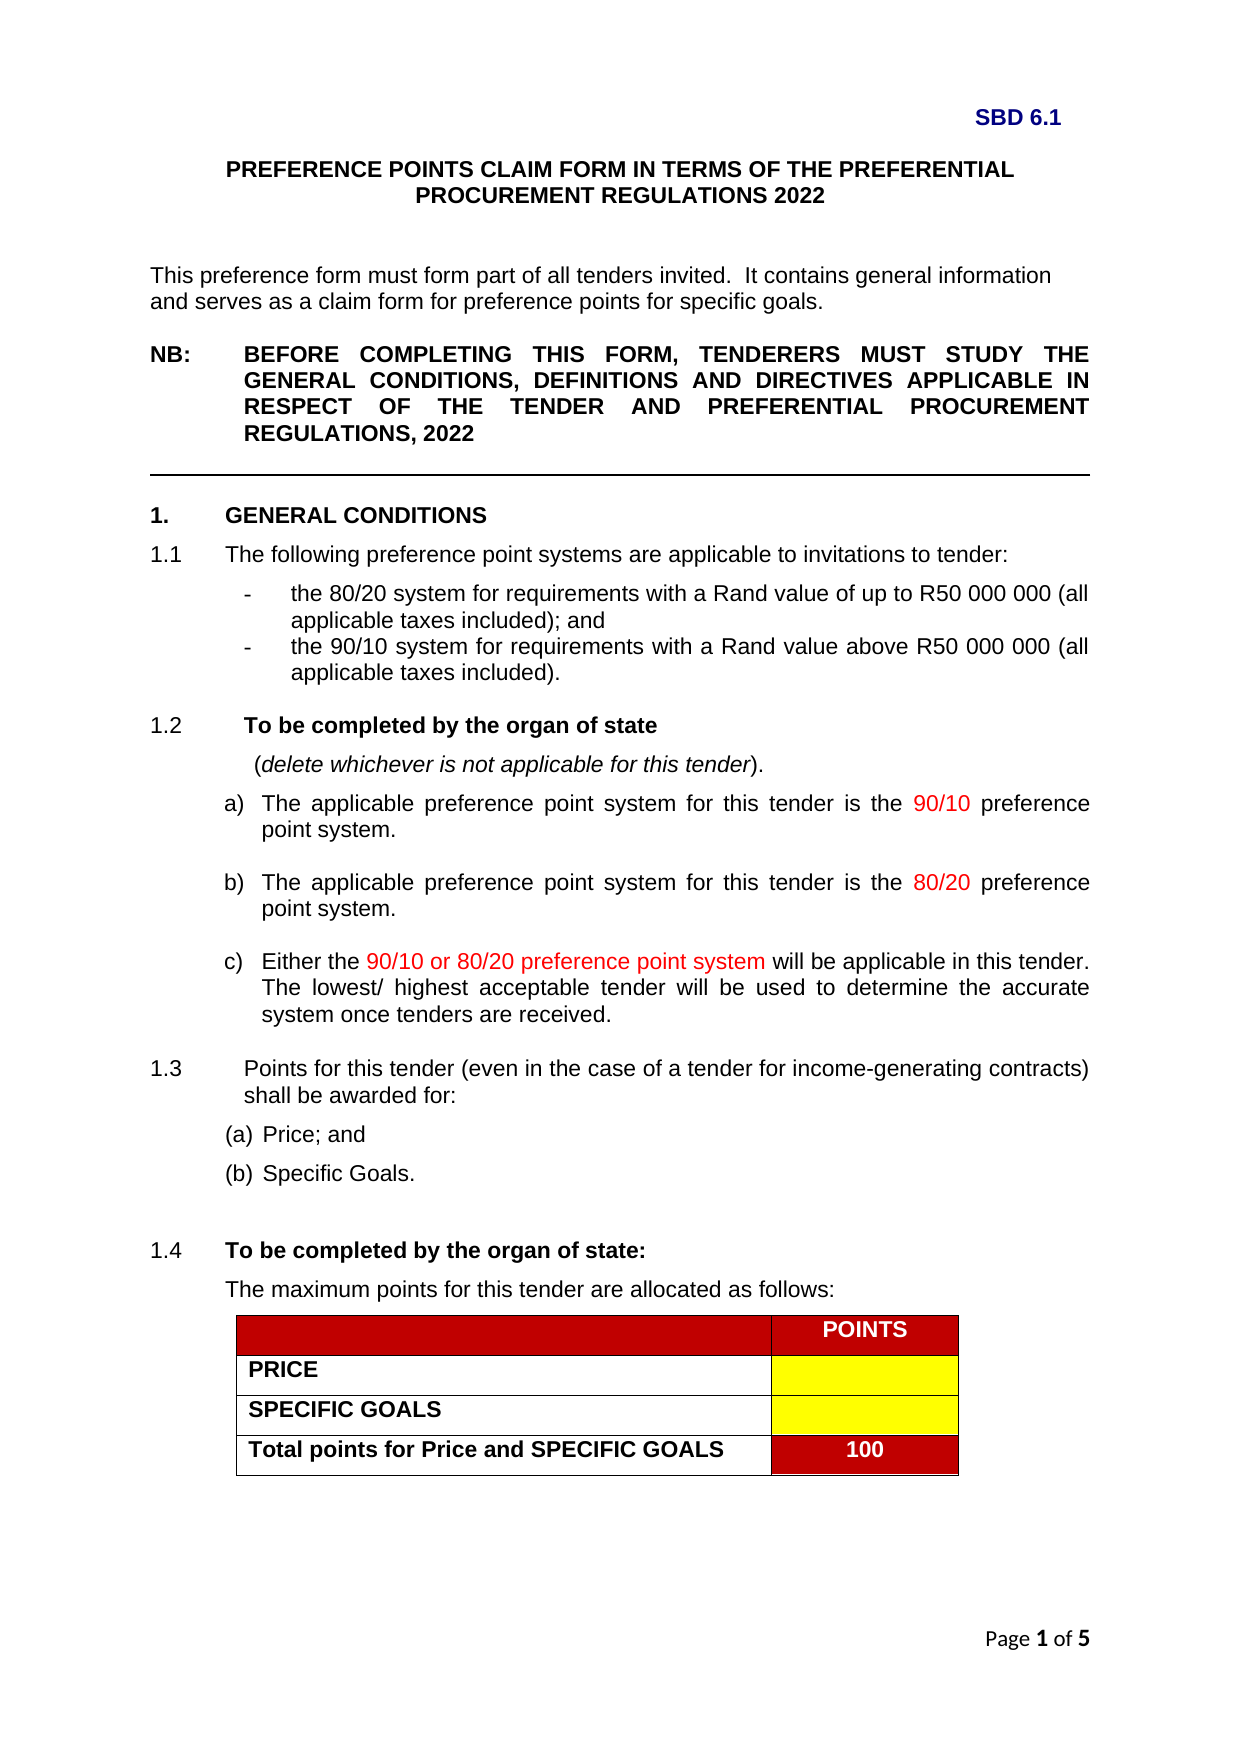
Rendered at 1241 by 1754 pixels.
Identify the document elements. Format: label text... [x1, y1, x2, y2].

list To be completed by the organ of state: [150, 1237, 1090, 1263]
list the 90/10 system for requirements with a Rand value above R50 000 000 (all applicable taxes included). [244, 633, 1090, 686]
list Specific Goals. [225, 1159, 1090, 1186]
list GENERAL CONDITIONS [150, 502, 1090, 529]
table_header POINTS [772, 1316, 958, 1355]
list The following preference point systems are applicable to invitations to tender: [150, 541, 1090, 568]
table_cell Total points for Price and SPECIFIC GOALS [237, 1436, 771, 1474]
list Either the 90/10 or 80/20 preference point system will be applicable in this tender. The lowest/ highest acceptable tender will be used to determine the accurate system once tenders are received. [224, 948, 1090, 1027]
list To be completed by the organ of state [150, 712, 1090, 738]
text This preference form must form part of all tenders invited. It contains general information and serves as a claim form for preference points for specific goals. [150, 262, 1090, 314]
list Points for this tender (even in the case of a tender for income-generating contracts) shall be awarded for: [150, 1055, 1090, 1108]
list The applicable preference point system for this tender is the 80/20 preference point system. [224, 869, 1090, 922]
list Price; and [225, 1121, 1090, 1147]
list the 80/20 system for requirements with a Rand value of up to R50 000 000 (all applicable taxes included); and [244, 580, 1090, 633]
text NB: BEFORE COMPLETING THIS FORM, TENDERERS MUST STUDY THE GENERAL CONDITIONS, DEFINITIONS AND DIRECTIVES APPLICABLE IN RESPECT OF THE TENDER AND PREFERENTIAL PROCUREMENT REGULATIONS, 2022 [150, 341, 1090, 446]
table_cell 100 [772, 1436, 958, 1474]
table_cell SPECIFIC GOALS [237, 1396, 771, 1434]
list The applicable preference point system for this tender is the 90/10 preference point system. [224, 790, 1090, 842]
text (delete whichever is not applicable for this tender). [150, 751, 1090, 777]
table_header [237, 1316, 771, 1355]
table_cell PRICE [237, 1356, 771, 1395]
text The maximum points for this tender are allocated as follows: [225, 1276, 1090, 1302]
table_cell [772, 1396, 958, 1434]
text PREFERENCE POINTS CLAIM FORM IN TERMS OF THE PREFERENTIAL PROCUREMENT REGULATIONS 2022 [150, 156, 1090, 209]
table_cell [772, 1356, 958, 1395]
text SBD 6.1 [150, 103, 1090, 130]
